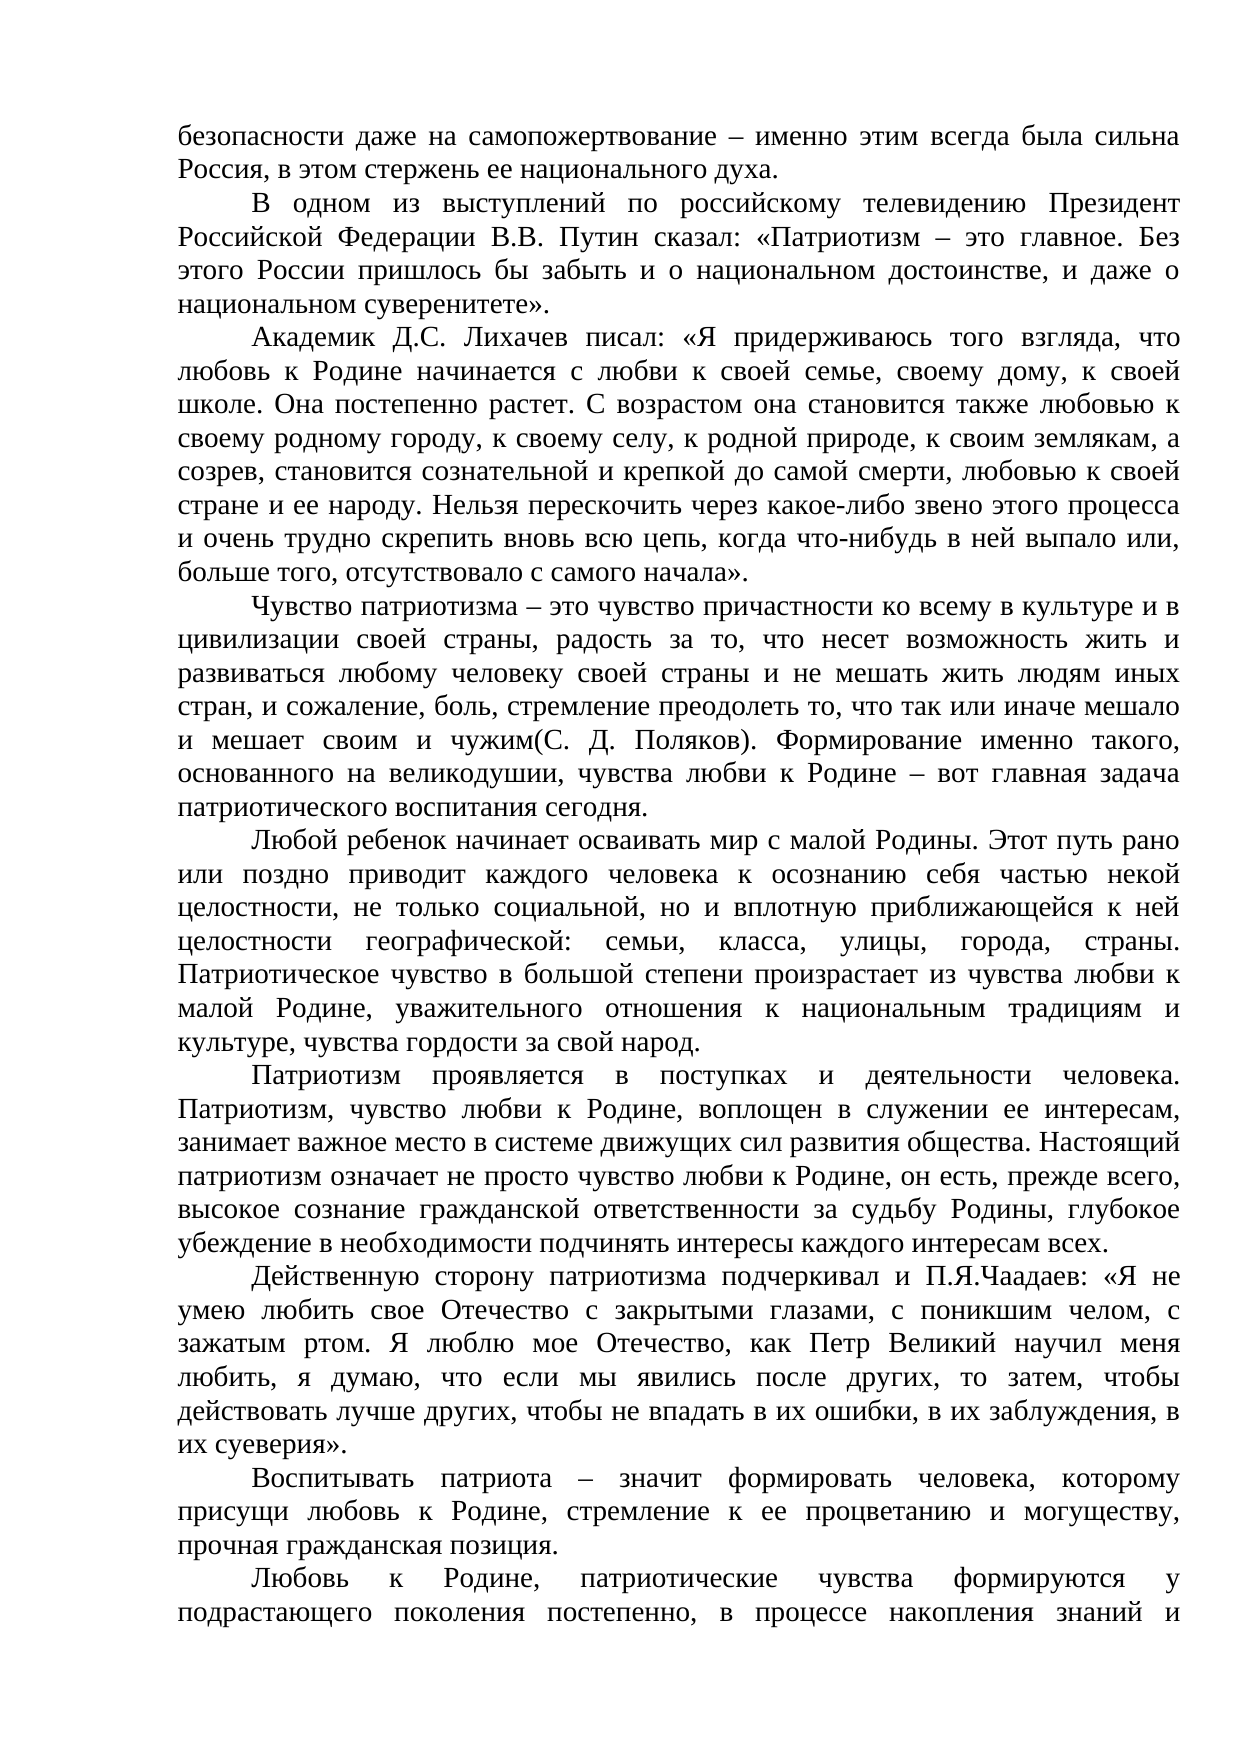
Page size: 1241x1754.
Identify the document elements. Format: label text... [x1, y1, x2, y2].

text Чувство патриотизма – это чувство причастности ко всему в культуре и в цивилизации своей страны, радость за то, что несет возможность жить и развиваться любому человеку своей страны и не мешать жить людям иных стран, и сожаление, боль, стремление преодолеть то, что так или иначе мешало и мешает своим и чужим(С. Д. Поляков). Формирование именно такого, основанного на великодушии, чувства любви к Родине – вот главная задача патриотического воспитания сегодня. [177, 588, 1181, 822]
text Академик Д.С. Лихачев писал: «Я придерживаюсь того взгляда, что любовь к Родине начинается с любви к своей семье, своему дому, к своей школе. Она постепенно растет. С возрастом она становится также любовью к своему родному городу, к своему селу, к родной природе, к своим землякам, а созрев, становится сознательной и крепкой до самой смерти, любовью к своей стране и ее народу. Нельзя перескочить через какое-либо звено этого процесса и очень трудно скрепить вновь всю цепь, когда что-нибудь в ней выпало или, больше того, отсутствовало с самого начала». [177, 319, 1181, 588]
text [177, 118, 1181, 185]
text Патриотизм проявляется в поступках и деятельности человека. Патриотизм, чувство любви к Родине, воплощен в служении ее интересам, занимает важное место в системе движущих сил развития общества. Настоящий патриотизм означает не просто чувство любви к Родине, он есть, прежде всего, высокое сознание гражданской ответственности за судьбу Родины, глубокое убеждение в необходимости подчинять интересы каждого интересам всех. [177, 1057, 1181, 1258]
text В одном из выступлений по российскому телевидению Президент Российской Федерации В.В. Путин сказал: «Патриотизм – это главное. Без этого России пришлось бы забыть и о национальном достоинстве, и даже о национальном суверенитете». [177, 185, 1181, 319]
text Воспитывать патриота – значит формировать человека, которому присущи любовь к Родине, стремление к ее процветанию и могуществу, прочная гражданская позиция. [177, 1460, 1181, 1560]
text Действенную сторону патриотизма подчеркивал и П.Я.Чаадаев: «Я не умею любить свое Отечество с закрытыми глазами, с поникшим челом, с зажатым ртом. Я люблю мое Отечество, как Петр Великий научил меня любить, я думаю, что если мы явились после других, то затем, чтобы действовать лучше других, чтобы не впадать в их ошибки, в их заблуждения, в их суеверия». [177, 1258, 1181, 1460]
text Любой ребенок начинает осваивать мир с малой Родины. Этот путь рано или поздно приводит каждого человека к осознанию себя частью некой целостности, не только социальной, но и вплотную приближающейся к ней целостности географической: семьи, класса, улицы, города, страны. Патриотическое чувство в большой степени произрастает из чувства любви к малой Родине, уважительного отношения к национальным традициям и культуре, чувства гордости за свой народ. [177, 822, 1181, 1057]
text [177, 1560, 1181, 1627]
